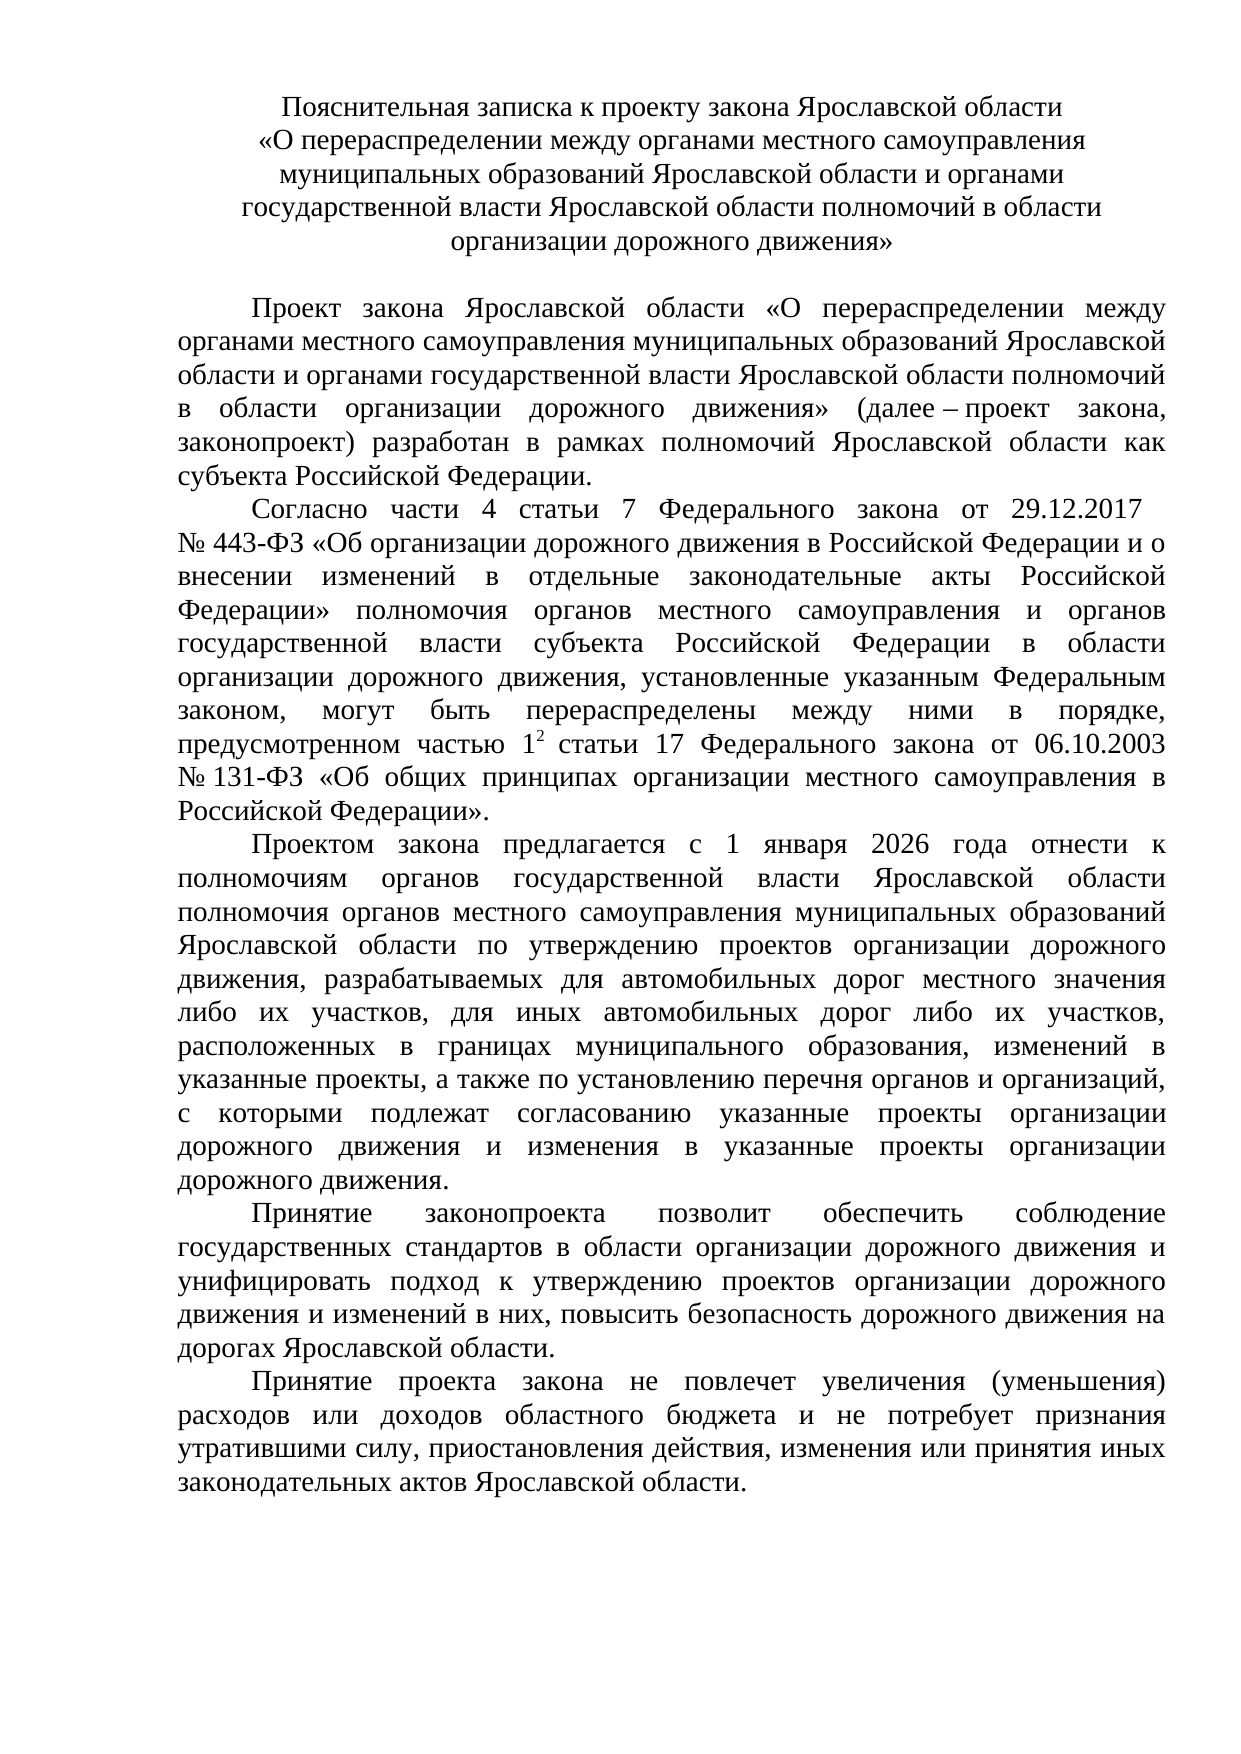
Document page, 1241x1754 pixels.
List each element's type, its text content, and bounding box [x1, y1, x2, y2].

text Принятие законопроекта позволит обеспечить соблюдение государственных стандартов в области организации дорожного движения и унифицировать подход к утверждению проектов организации дорожного движения и изменений в них, повысить безопасность дорожного движения на дорогах Ярославской области. [177, 1196, 1167, 1363]
text Проект закона Ярославской области «О перераспределении между органами местного самоуправления муниципальных образований Ярославской области и органами государственной власти Ярославской области полномочий в области организации дорожного движения» (далее – проект закона, законопроект) разработан в рамках полномочий Ярославской области как субъекта Российской Федерации. [177, 290, 1167, 491]
text Проектом закона предлагается с 1 января 2026 года отнести к полномочиям органов государственной власти Ярославской области полномочия органов местного самоуправления муниципальных образований Ярославской области по утверждению проектов организации дорожного движения, разрабатываемых для автомобильных дорог местного значения либо их участков, для иных автомобильных дорог либо их участков, расположенных в границах муниципального образования, изменений в указанные проекты, а также по установлению перечня органов и организаций, с которыми подлежат согласованию указанные проекты организации дорожного движения и изменения в указанные проекты организации дорожного движения. [177, 827, 1167, 1196]
text «О перераспределении между органами местного самоуправления муниципальных образований Ярославской области и органами государственной власти Ярославской области полномочий в области организации дорожного движения» [177, 122, 1167, 256]
text Согласно части 4 статьи 7 Федерального закона от 29.12.2017 № 443-ФЗ «Об организации дорожного движения в Российской Федерации и о внесении изменений в отдельные законодательные акты Российской Федерации» полномочия органов местного самоуправления и органов государственной власти субъекта Российской Федерации в области организации дорожного движения, установленные указанным Федеральным законом, могут быть перераспределены между ними в порядке, предусмотренном частью 12 статьи 17 Федерального закона от 06.10.2003 № 131-ФЗ «Об общих принципах организации местного самоуправления в Российской Федерации». [177, 491, 1167, 827]
text Принятие проекта закона не повлечет увеличения (уменьшения) расходов или доходов областного бюджета и не потребует признания утратившими силу, приостановления действия, изменения или принятия иных законодательных актов Ярославской области. [177, 1363, 1167, 1497]
text Пояснительная записка к проекту закона Ярославской области [177, 89, 1167, 122]
